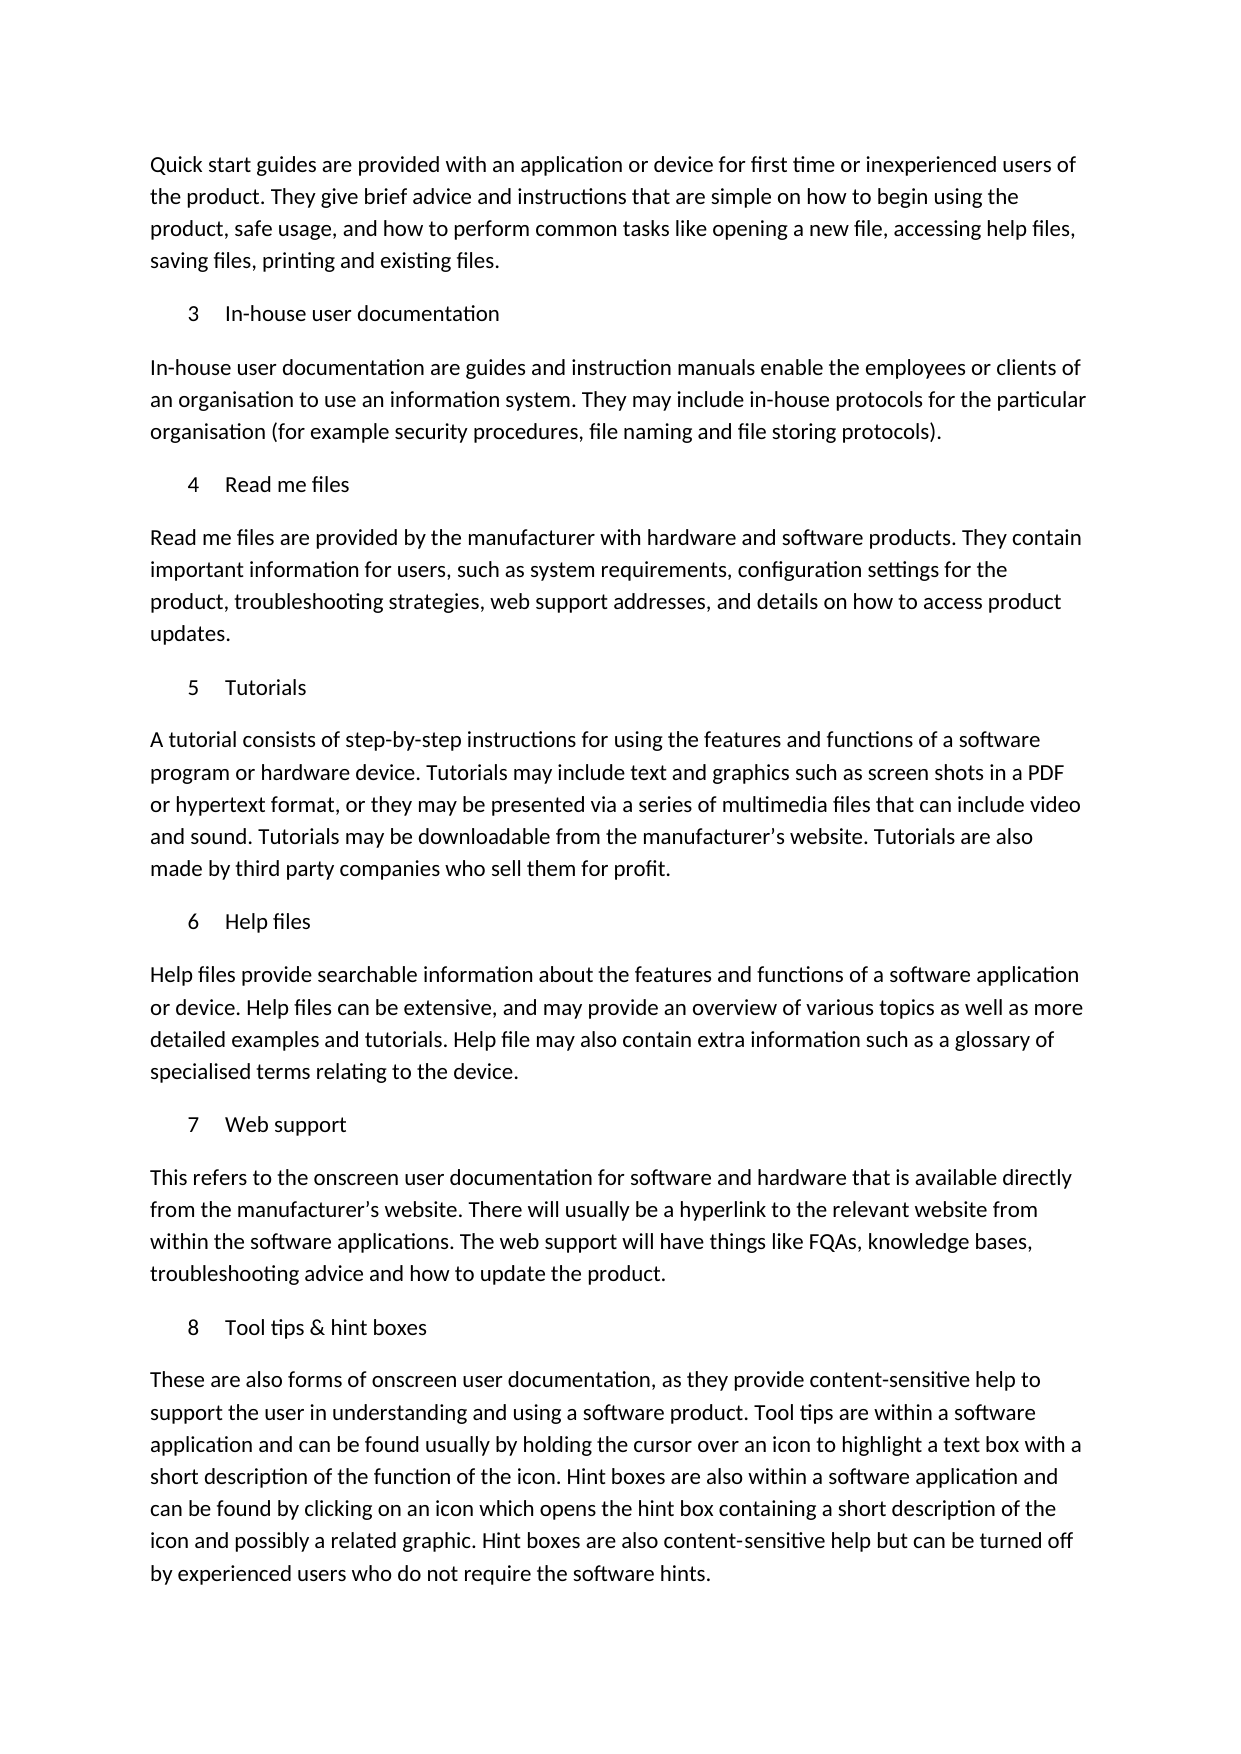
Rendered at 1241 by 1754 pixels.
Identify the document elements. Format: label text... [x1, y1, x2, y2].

text This refers to the onscreen user documentation for software and hardware that is available directly from the manufacturer’s website. There will usually be a hyperlink to the relevant website from within the software applications. The web support will have things like FQAs, knowledge bases, troubleshooting advice and how to update the product. [150, 1163, 1090, 1288]
text In-house user documentation are guides and instruction manuals enable the employees or clients of an organisation to use an information system. They may include in-house protocols for the particular organisation (for example security procedures, file naming and file storing protocols). [150, 353, 1090, 445]
text Quick start guides are provided with an application or device for first time or inexperienced users of the product. They give brief advice and instructions that are simple on how to begin using the product, safe usage, and how to perform common tasks like opening a new file, accessing help files, saving files, printing and existing files. [150, 150, 1090, 274]
list In-house user documentation [187, 299, 1090, 328]
text A tutorial consists of step-by-step instructions for using the features and functions of a software program or hardware device. Tutorials may include text and graphics such as screen shots in a PDF or hypertext format, or they may be presented via a series of multimedia files that can include video and sound. Tutorials may be downloadable from the manufacturer’s website. Tutorials are also made by third party companies who sell them for profit. [150, 726, 1090, 882]
list Tool tips & hint boxes [187, 1313, 1090, 1341]
list Web support [187, 1110, 1090, 1138]
text Help files provide searchable information about the features and functions of a software application or device. Help files can be extensive, and may provide an overview of various topics as well as more detailed examples and tutorials. Help file may also contain extra information such as a glossary of specialised terms relating to the device. [150, 960, 1090, 1085]
text Read me files are provided by the manufacturer with hardware and software products. They contain important information for users, such as system requirements, configuration settings for the product, troubleshooting strategies, web support addresses, and details on how to access product updates. [150, 523, 1090, 648]
list Help files [187, 907, 1090, 935]
text These are also forms of onscreen user documentation, as they provide content-sensitive help to support the user in understanding and using a software product. Tool tips are within a software application and can be found usually by holding the cursor over an icon to highlight a text box with a short description of the function of the icon. Hint boxes are also within a software application and can be found by clicking on an icon which opens the hint box containing a short description of the icon and possibly a related graphic. Hint boxes are also content-sensitive help but can be turned off by experienced users who do not require the software hints. [150, 1366, 1090, 1587]
list Tutorials [187, 673, 1090, 701]
list Read me files [187, 470, 1090, 498]
